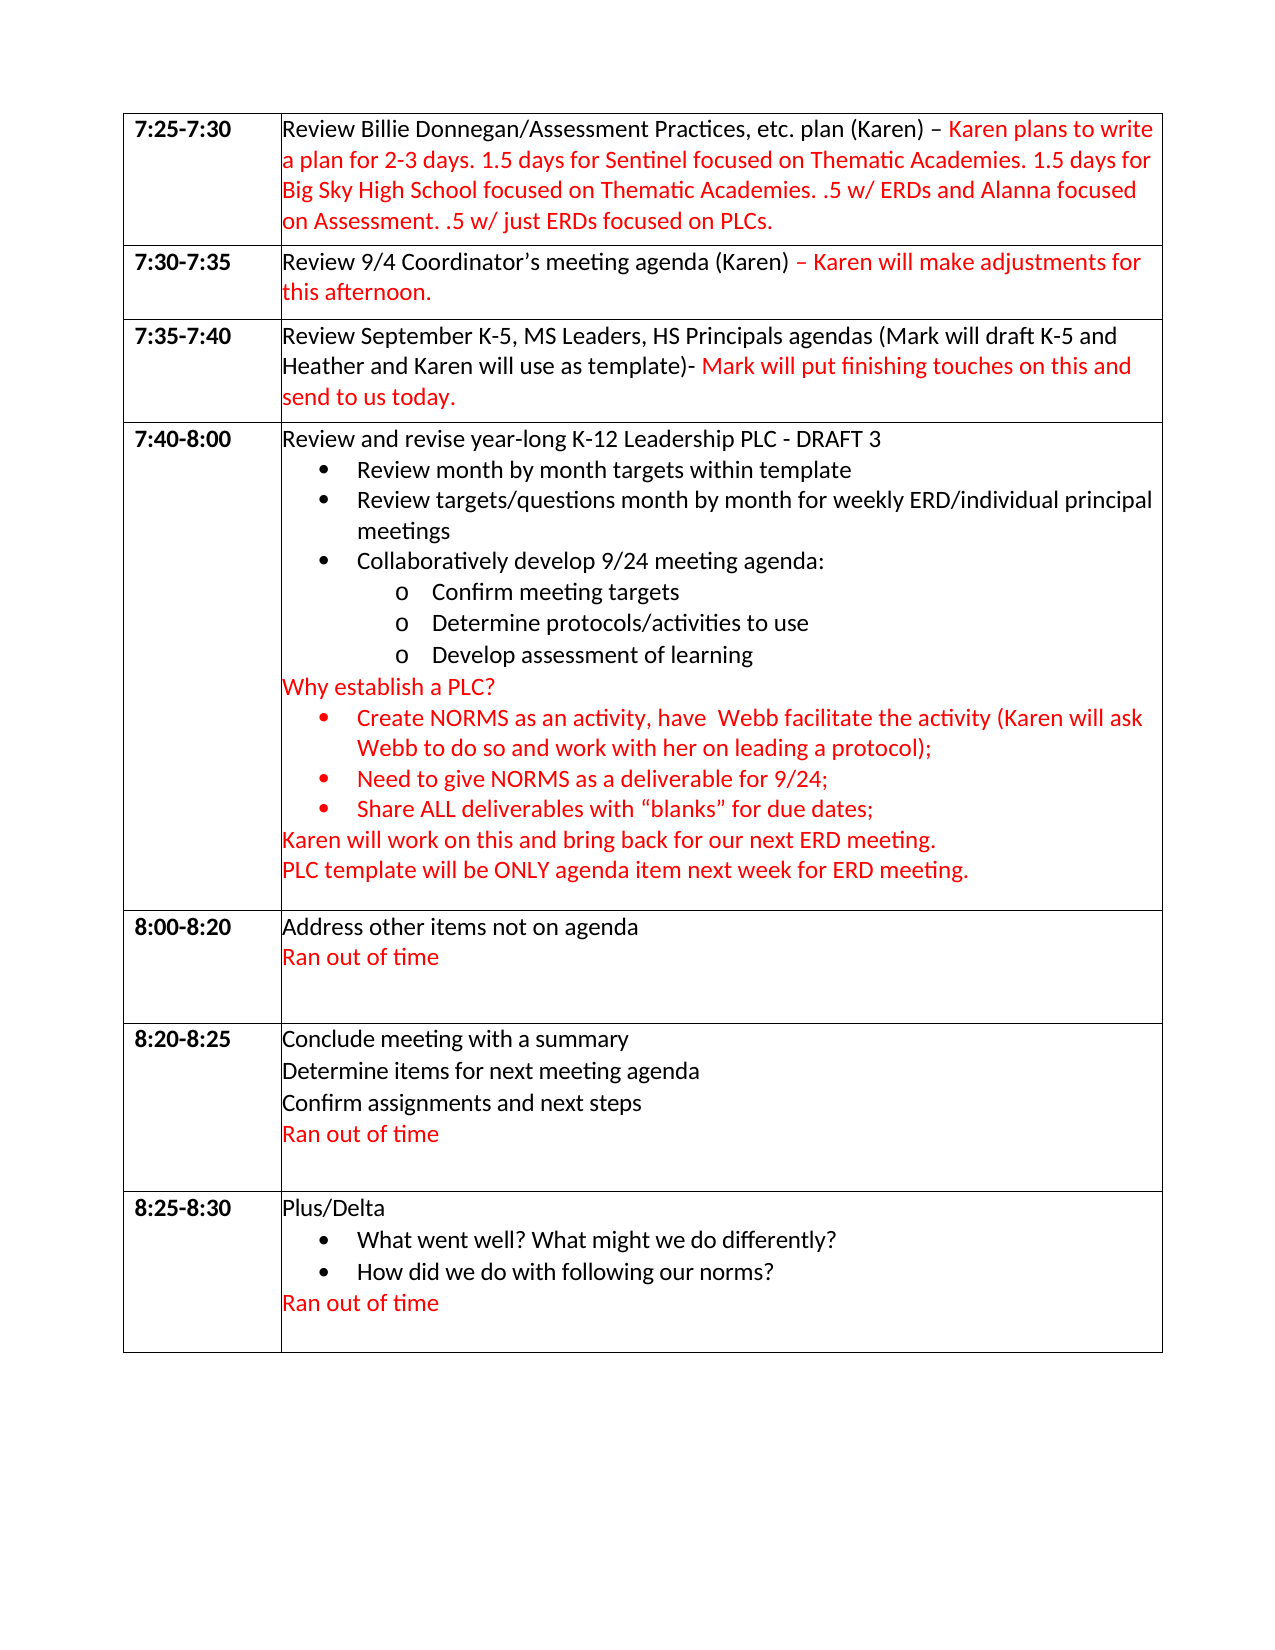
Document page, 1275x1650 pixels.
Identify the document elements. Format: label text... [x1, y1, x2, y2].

table_cell 8:00-8:20 [124, 911, 281, 1022]
table_cell Review 9/4 Coordinator’s meeting agenda (Karen) – Karen will make adjustments for this afternoon. [282, 246, 1162, 319]
table_cell 8:20-8:25 [124, 1024, 281, 1191]
table_cell Review September K-5, MS Leaders, HS Principals agendas (Mark will draft K-5 and Heather and Karen will use as template)- Mark will put finishing touches on this and send to us today. [282, 320, 1162, 422]
table_cell 8:25-8:30 [124, 1192, 281, 1352]
table_cell 7:25-7:30 [124, 114, 281, 245]
table_cell 7:40-8:00 [124, 423, 281, 910]
table_cell Review Billie Donnegan/Assessment Practices, etc. plan (Karen) – Karen plans to write a plan for 2-3 days. 1.5 days for Sentinel focused on Thematic Academies. 1.5 days for Big Sky High School focused on Thematic Academies. .5 w/ ERDs and Alanna focused on Assessment. .5 w/ just ERDs focused on PLCs. [282, 114, 1162, 245]
table_cell 7:35-7:40 [124, 320, 281, 422]
table_cell Conclude meeting with a summary Determine items for next meeting agenda Confirm assignments and next steps Ran out of time [282, 1024, 1162, 1191]
table_cell Plus/Delta What went well? What might we do differently? How did we do with following our norms? Ran out of time [282, 1192, 1162, 1352]
table_cell 7:30-7:35 [124, 246, 281, 319]
table_cell Review and revise year-long K-12 Leadership PLC - DRAFT 3 Review month by month targets within template Review targets/questions month by month for weekly ERD/individual principal meetings Collaboratively develop 9/24 meeting agenda: Confirm meeting targets Determine protocols/activities to use Develop assessment of learning Why establish a PLC? Create NORMS as an activity, have Webb facilitate the activity (Karen will ask Webb to do so and work with her on leading a protocol); Need to give NORMS as a deliverable for 9/24; Share ALL deliverables with “blanks” for due dates; Karen will work on this and bring back for our next ERD meeting. PLC template will be ONLY agenda item next week for ERD meeting. [282, 423, 1162, 910]
table_cell Address other items not on agenda Ran out of time [282, 911, 1162, 1022]
